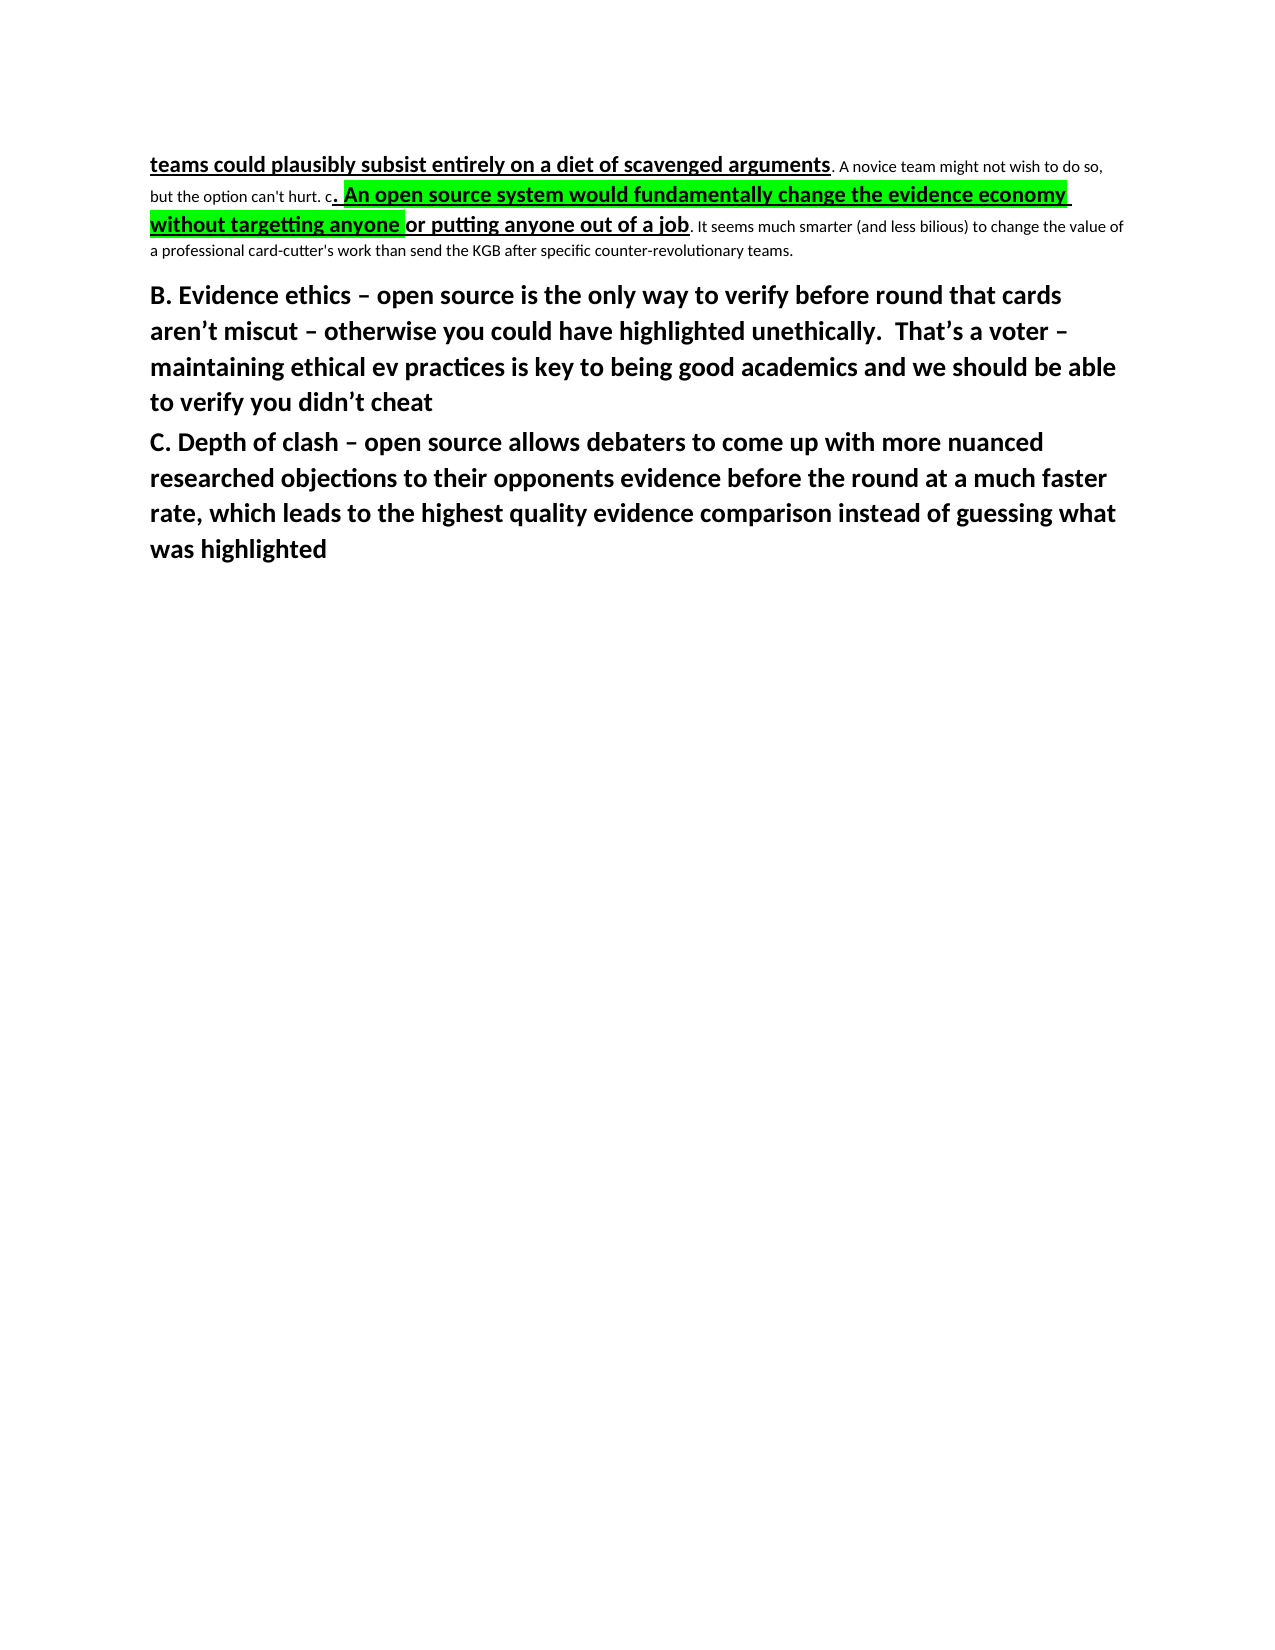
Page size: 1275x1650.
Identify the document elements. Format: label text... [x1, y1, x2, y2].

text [150, 150, 1125, 260]
subtitle B. Evidence ethics – open source is the only way to verify before round that cards aren’t miscut – otherwise you could have highlighted unethically. That’s a voter – maintaining ethical ev practices is key to being good academics and we should be able to verify you didn’t cheat [150, 278, 1125, 418]
subtitle C. Depth of clash – open source allows debaters to come up with more nuanced researched objections to their opponents evidence before the round at a much faster rate, which leads to the highest quality evidence comparison instead of guessing what was highlighted [150, 425, 1125, 565]
